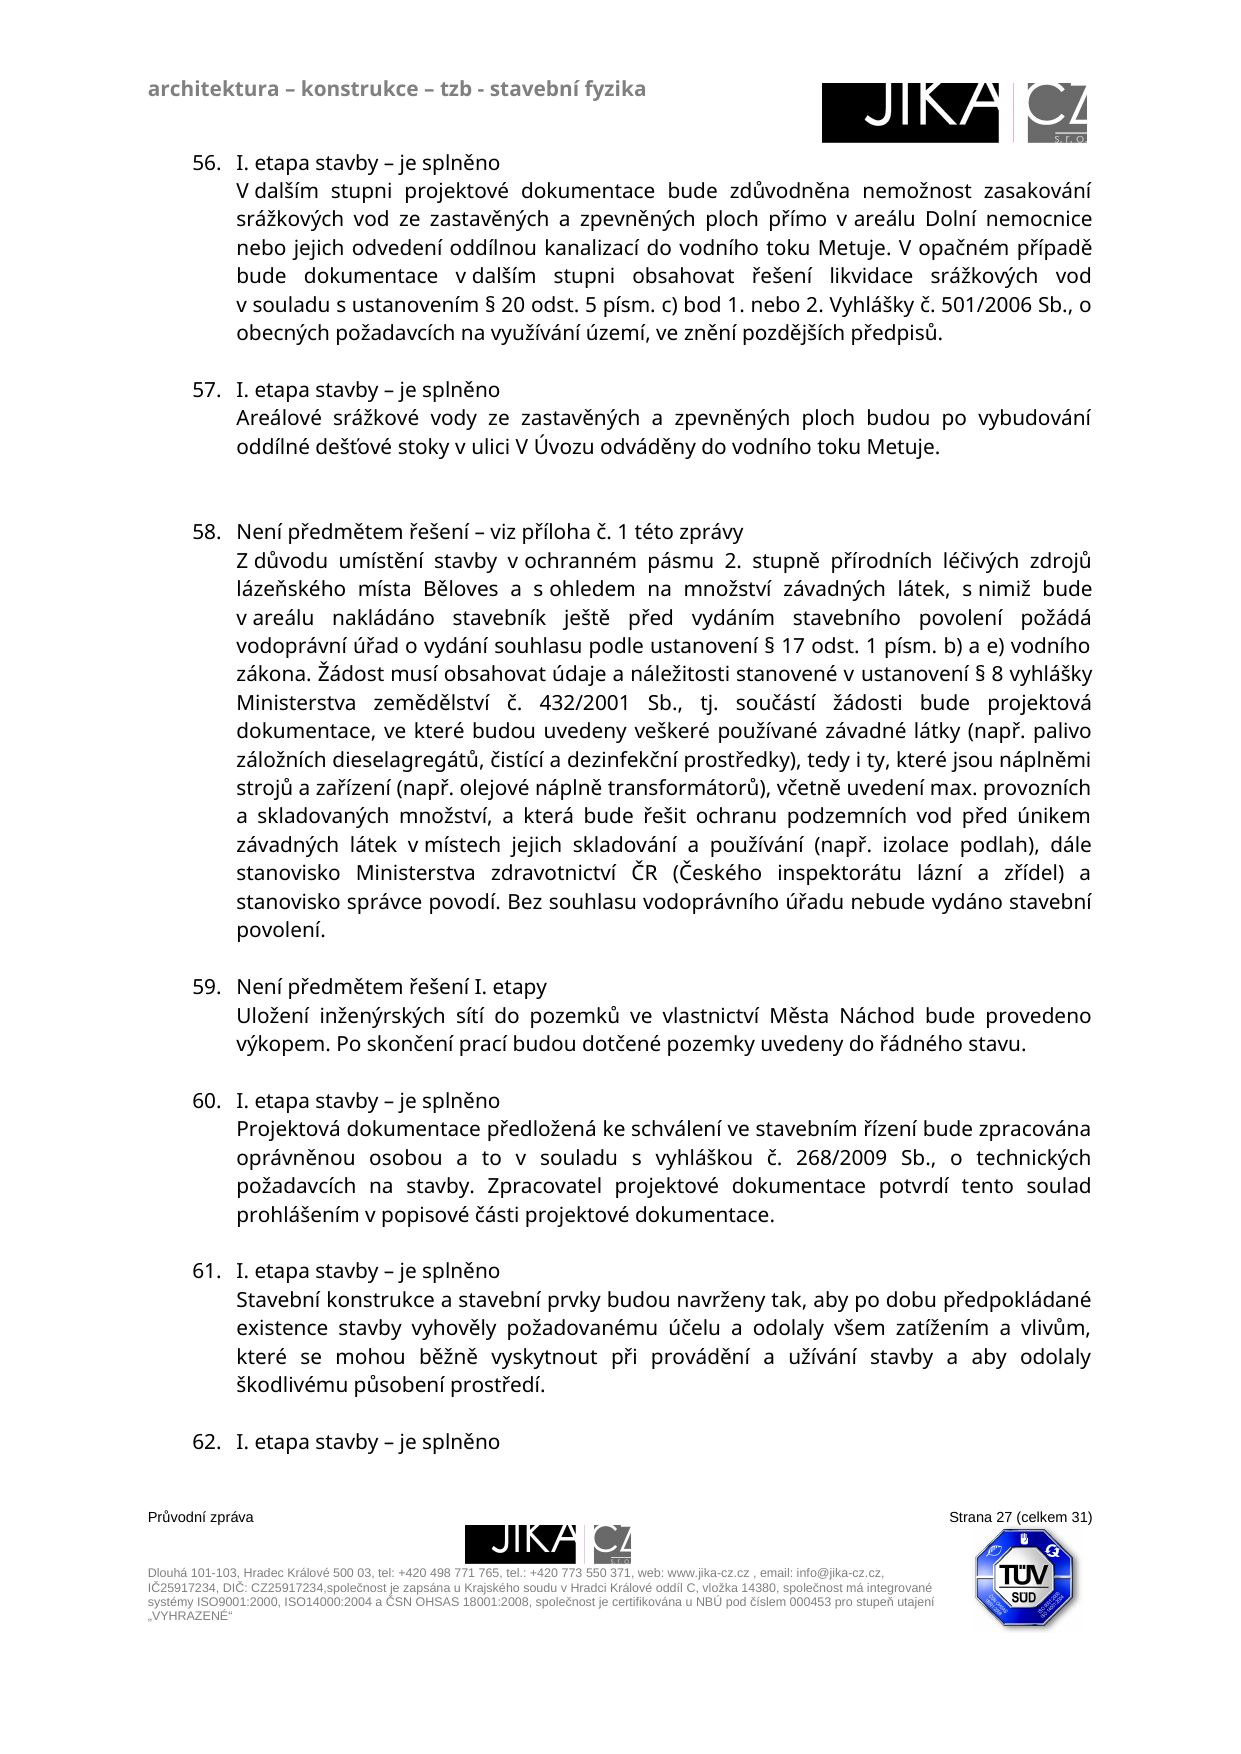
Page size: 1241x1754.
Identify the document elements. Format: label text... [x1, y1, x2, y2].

picture [465, 1525, 631, 1564]
list Není předmětem řešení I. etapy [192, 972, 1093, 1001]
list I. etapa stavby – je splněno [192, 375, 1093, 403]
text Projektová dokumentace předložená ke schválení ve stavebním řízení bude zpracována oprávněnou osobou a to v souladu s vyhláškou č. 268/2009 Sb., o technických požadavcích na stavby. Zpracovatel projektové dokumentace potvrdí tento soulad prohlášením v popisové části projektové dokumentace. [236, 1114, 1093, 1228]
list I. etapa stavby – je splněno [192, 1427, 1093, 1456]
text V dalším stupni projektové dokumentace bude zdůvodněna nemožnost zasakování srážkových vod ze zastavěných a zpevněných ploch přímo v areálu Dolní nemocnice nebo jejich odvedení oddílnou kanalizací do vodního toku Metuje. V opačném případě bude dokumentace v dalším stupni obsahovat řešení likvidace srážkových vod v souladu s ustanovením § 20 odst. 5 písm. c) bod 1. nebo 2. Vyhlášky č. 501/2006 Sb., o obecných požadavcích na využívání území, ve znění pozdějších předpisů. [236, 176, 1093, 347]
text Z důvodu umístění stavby v ochranném pásmu 2. stupně přírodních léčivých zdrojů lázeňského místa Běloves a s ohledem na množství závadných látek, s nimiž bude v areálu nakládáno stavebník ještě před vydáním stavebního povolení požádá vodoprávní úřad o vydání souhlasu podle ustanovení § 17 odst. 1 písm. b) a e) vodního zákona. Žádost musí obsahovat údaje a náležitosti stanovené v ustanovení § 8 vyhlášky Ministerstva zemědělství č. 432/2001 Sb., tj. součástí žádosti bude projektová dokumentace, ve které budou uvedeny veškeré používané závadné látky (např. palivo záložních dieselagregátů, čistící a dezinfekční prostředky), tedy i ty, které jsou náplněmi strojů a zařízení (např. olejové náplně transformátorů), včetně uvedení max. provozních a skladovaných množství, a která bude řešit ochranu podzemních vod před únikem závadných látek v místech jejich skladování a používání (např. izolace podlah), dále stanovisko Ministerstva zdravotnictví ČR (Českého inspektorátu lázní a zřídel) a stanovisko správce povodí. Bez souhlasu vodoprávního úřadu nebude vydáno stavební povolení. [236, 546, 1093, 944]
list I. etapa stavby – je splněno [192, 148, 1093, 176]
list I. etapa stavby – je splněno [192, 1086, 1093, 1114]
picture [822, 83, 1087, 143]
list I. etapa stavby – je splněno [192, 1257, 1093, 1285]
text Uložení inženýrských sítí do pozemků ve vlastnictví Města Náchod bude provedeno výkopem. Po skončení prací budou dotčené pozemky uvedeny do řádného stavu. [236, 1001, 1093, 1058]
text Stavební konstrukce a stavební prvky budou navrženy tak, aby po dobu předpokládané existence stavby vyhověly požadovanému účelu a odolaly všem zatížením a vlivům, které se mohou běžně vyskytnout při provádění a užívání stavby a aby odolaly škodlivému působení prostředí. [236, 1285, 1093, 1399]
text Areálové srážkové vody ze zastavěných a zpevněných ploch budou po vybudování oddílné dešťové stoky v ulici V Úvozu odváděny do vodního toku Metuje. [236, 403, 1093, 460]
list Není předmětem řešení – viz příloha č. 1 této zprávy [192, 517, 1093, 546]
picture [972, 1525, 1084, 1633]
